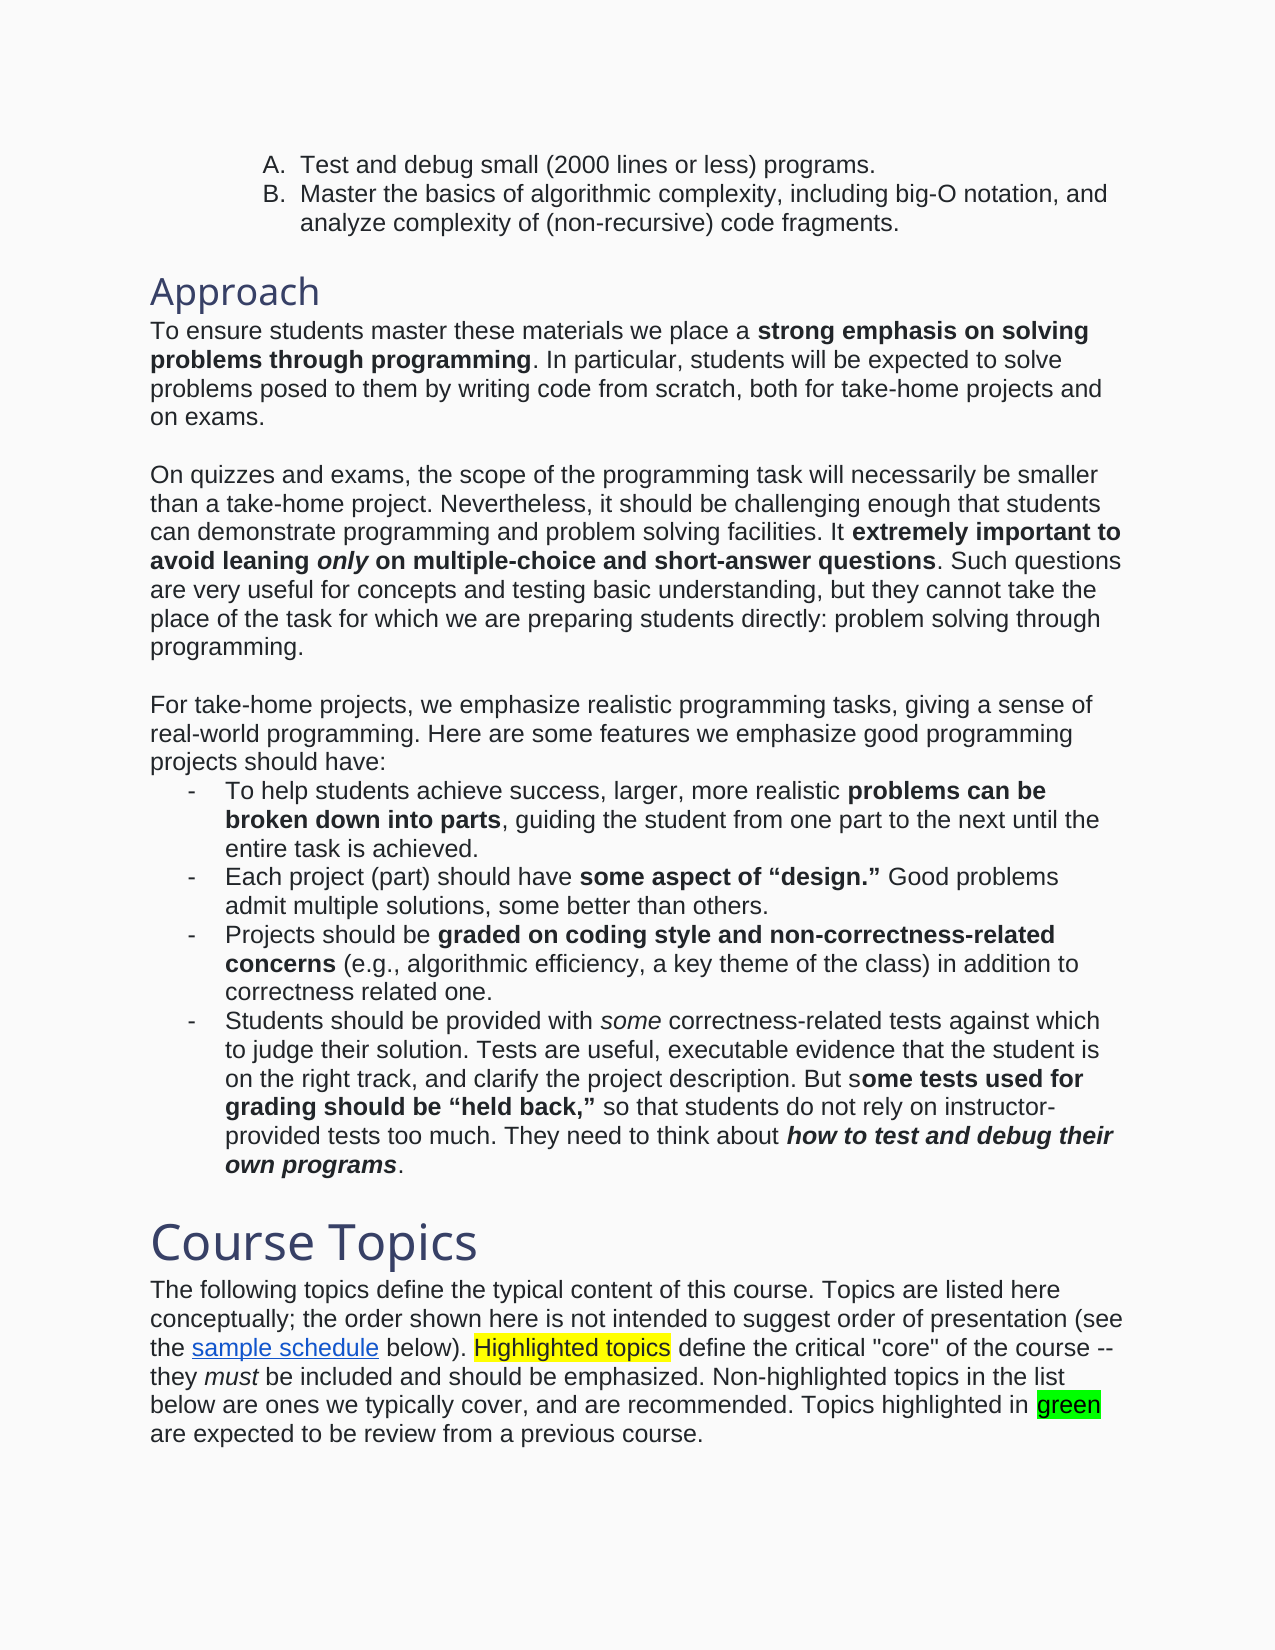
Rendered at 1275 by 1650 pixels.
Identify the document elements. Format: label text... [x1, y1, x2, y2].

subtitle Approach [150, 265, 1125, 316]
list Students should be provided with some correctness-related tests against which to judge their solution. Tests are useful, executable evidence that the student is on the right track, and clarify the project description. But some tests used for grading should be “held back,” so that students do not rely on instructor-provided tests too much. They need to think about how to test and debug their own programs. [187, 1006, 1125, 1178]
text The following topics define the typical content of this course. Topics are listed here conceptually; the order shown here is not intended to suggest order of presentation (see the sample schedule below). Highlighted topics define the critical "core" of the course -- they must be included and should be emphasized. Non-highlighted topics in the list below are ones we typically cover, and are recommended. Topics highlighted in green are expected to be review from a previous course. [150, 1275, 1125, 1448]
text On quizzes and exams, the scope of the programming task will necessarily be smaller than a take-home project. Nevertheless, it should be challenging enough that students can demonstrate programming and problem solving facilities. It extremely important to avoid leaning only on multiple-choice and short-answer questions. Such questions are very useful for concepts and testing basic understanding, but they cannot take the place of the task for which we are preparing students directly: problem solving through programming. [150, 460, 1125, 661]
list To help students achieve success, larger, more realistic problems can be broken down into parts, guiding the student from one part to the next until the entire task is achieved. [187, 776, 1125, 862]
list Each project (part) should have some aspect of “design.” Good problems admit multiple solutions, some better than others. [187, 862, 1125, 920]
text For take-home projects, we emphasize realistic programming tasks, giving a sense of real-world programming. Here are some features we emphasize good programming projects should have: [150, 690, 1125, 776]
list Test and debug small (2000 lines or less) programs. [262, 150, 1125, 179]
text To ensure students master these materials we place a strong emphasis on solving problems through programming. In particular, students will be expected to solve problems posed to them by writing code from scratch, both for take-home projects and on exams. [150, 316, 1125, 431]
subtitle Course Topics [150, 1207, 1125, 1275]
list Master the basics of algorithmic complexity, including big-O notation, and analyze complexity of (non-recursive) code fragments. [262, 179, 1125, 236]
list Projects should be graded on coding style and non-correctness-related concerns (e.g., algorithmic efficiency, a key theme of the class) in addition to correctness related one. [187, 920, 1125, 1006]
